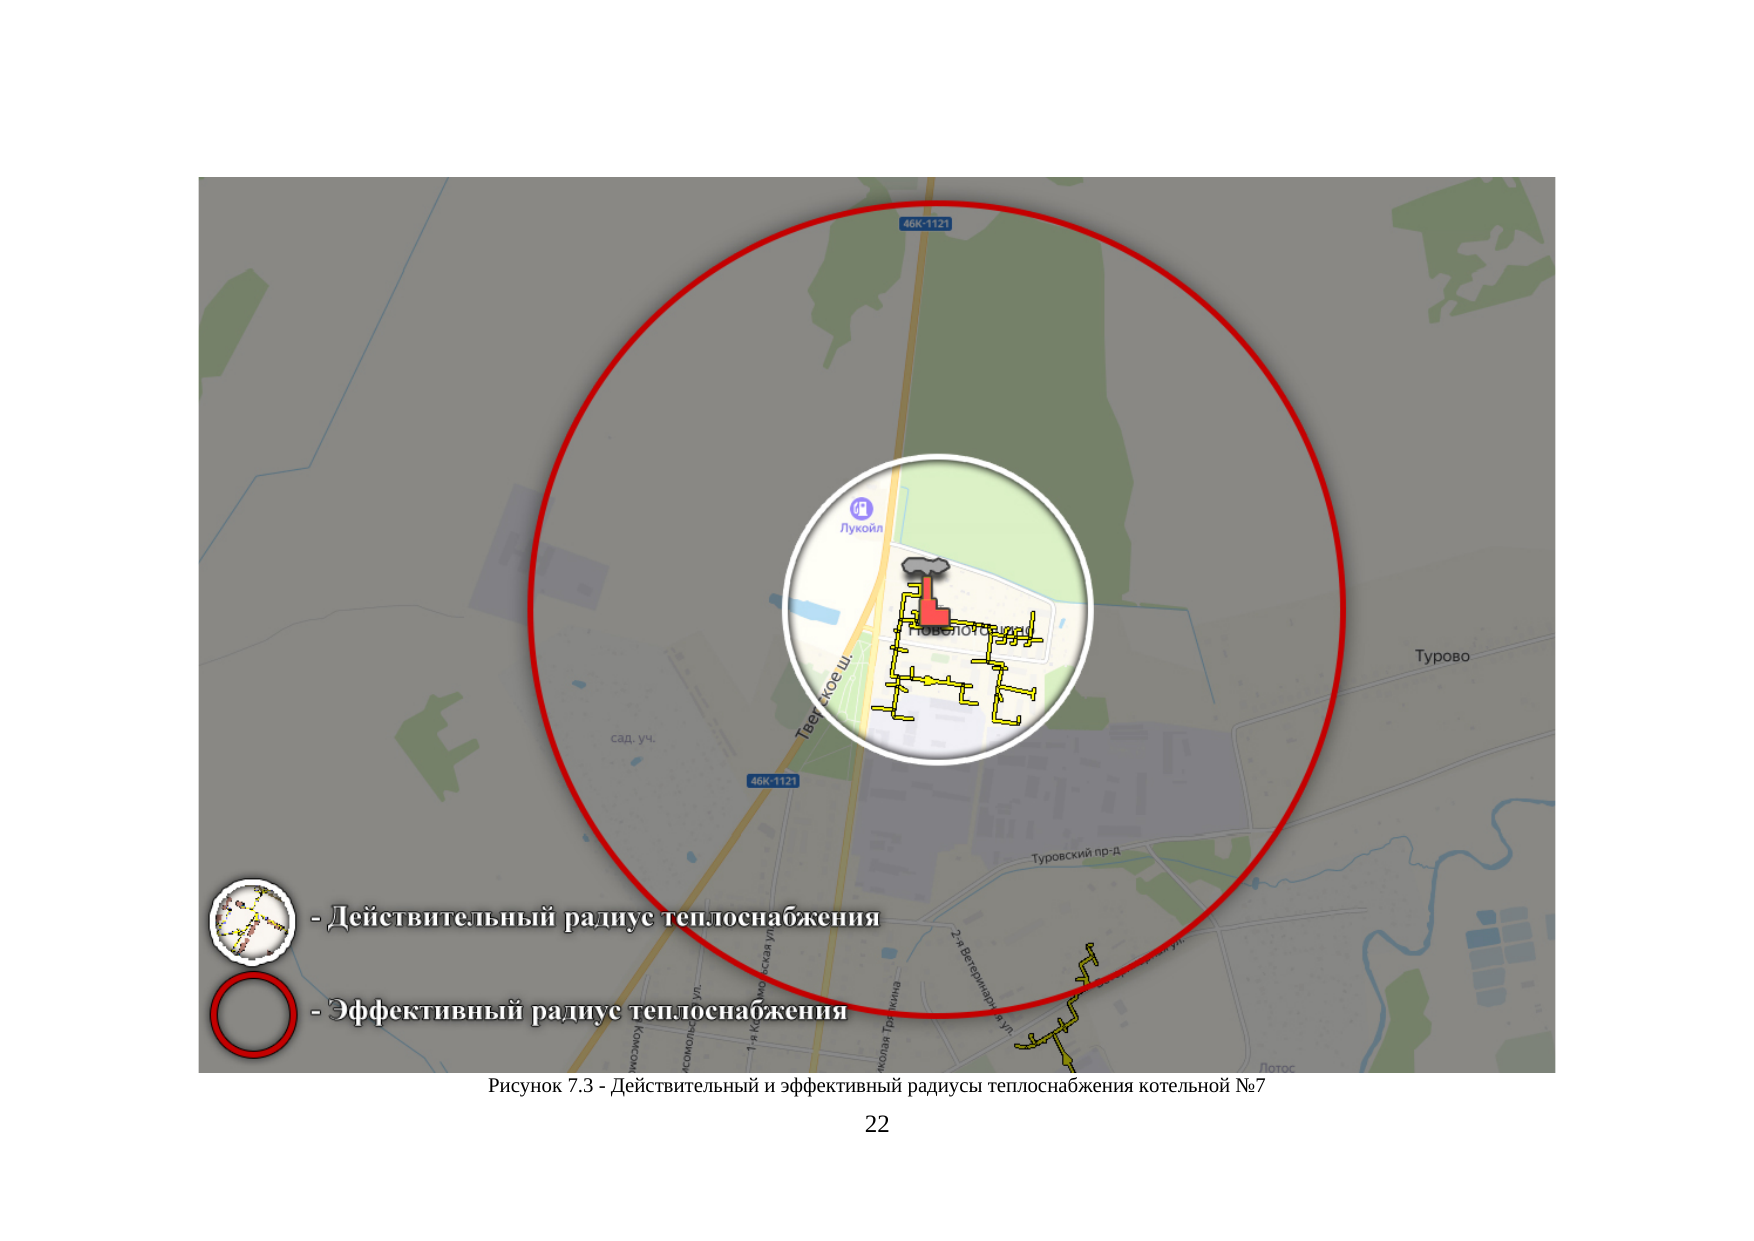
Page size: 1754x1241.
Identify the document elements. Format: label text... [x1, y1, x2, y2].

text Рисунок 7.3 - Действительный и эффективный радиусы теплоснабжения котельной №7 [118, 1072, 1636, 1097]
picture [198, 177, 1556, 1073]
